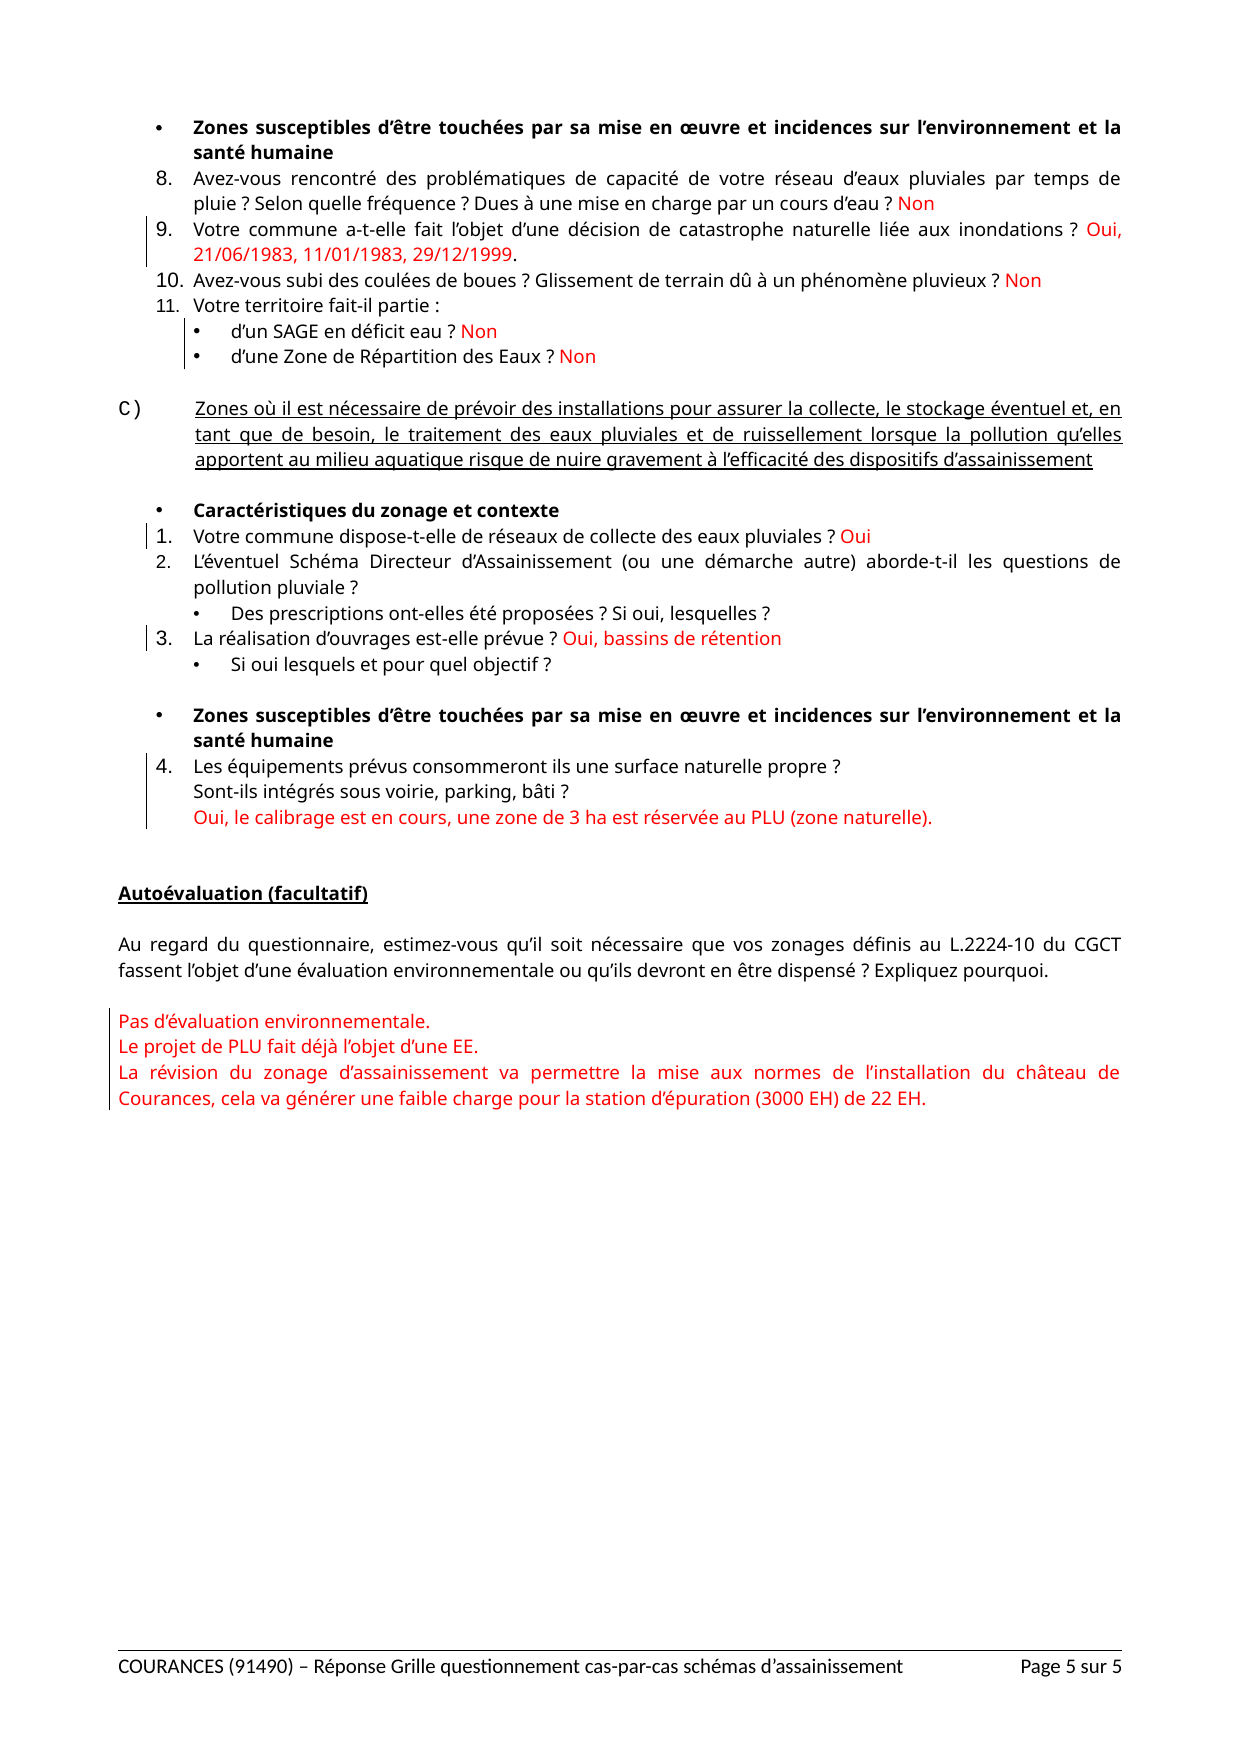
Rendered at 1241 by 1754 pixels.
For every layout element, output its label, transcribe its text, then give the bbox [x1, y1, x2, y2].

list Avez-vous rencontré des problématiques de capacité de votre réseau d’eaux pluviales par temps de pluie ? Selon quelle fréquence ? Dues à une mise en charge par un cours d’eau ? Non [156, 165, 1122, 216]
list Si oui lesquels et pour quel objectif ? [193, 651, 1122, 676]
text La révision du zonage d’assainissement va permettre la mise aux normes de l’installation du château de Courances, cela va générer une faible charge pour la station d’épuration (3000 EH) de 22 EH. [118, 1059, 1122, 1110]
list Caractéristiques du zonage et contexte [156, 498, 1122, 523]
text Autoévaluation (facultatif) [118, 881, 1122, 906]
text Au regard du questionnaire, estimez-vous qu’il soit nécessaire que vos zonages définis au L.2224-10 du CGCT fassent l’objet d’une évaluation environnementale ou qu’ils devront en être dispensé ? Expliquez pourquoi. [118, 932, 1122, 983]
list Votre commune dispose-t-elle de réseaux de collecte des eaux pluviales ? Oui [147, 523, 1122, 549]
list Votre territoire fait-il partie : [156, 293, 1122, 318]
list Des prescriptions ont-elles été proposées ? Si oui, lesquelles ? [193, 600, 1122, 625]
list Zones où il est nécessaire de prévoir des installations pour assurer la collecte, le stockage éventuel et, en tant que de besoin, le traitement des eaux pluviales et de ruissellement lorsque la pollution qu’elles apportent au milieu aquatique risque de nuire gravement à l’efficacité des dispositifs d’assainissement [118, 395, 1122, 472]
list d’un SAGE en déficit eau ? Non [185, 318, 1122, 344]
list Les équipements prévus consommeront ils une surface naturelle propre ? Sont-ils intégrés sous voirie, parking, bâti ? Oui, le calibrage est en cours, une zone de 3 ha est réservée au PLU (zone naturelle). [147, 753, 1122, 829]
list d’une Zone de Répartition des Eaux ? Non [185, 344, 1122, 369]
list Votre commune a-t-elle fait l’objet d’une décision de catastrophe naturelle liée aux inondations ? Oui, 21/06/1983, 11/01/1983, 29/12/1999. [147, 216, 1122, 267]
list Avez-vous subi des coulées de boues ? Glissement de terrain dû à un phénomène pluvieux ? Non [156, 267, 1122, 293]
list L’éventuel Schéma Directeur d’Assainissement (ou une démarche autre) aborde-t-il les questions de pollution pluviale ? [156, 549, 1122, 600]
list La réalisation d’ouvrages est-elle prévue ? Oui, bassins de rétention [147, 625, 1122, 651]
text Le projet de PLU fait déjà l’objet d’une EE. [118, 1034, 1122, 1059]
list Zones susceptibles d’être touchées par sa mise en œuvre et incidences sur l’environnement et la santé humaine [156, 114, 1122, 165]
list Zones susceptibles d’être touchées par sa mise en œuvre et incidences sur l’environnement et la santé humaine [156, 702, 1122, 753]
text Pas d’évaluation environnementale. [118, 1008, 1122, 1034]
